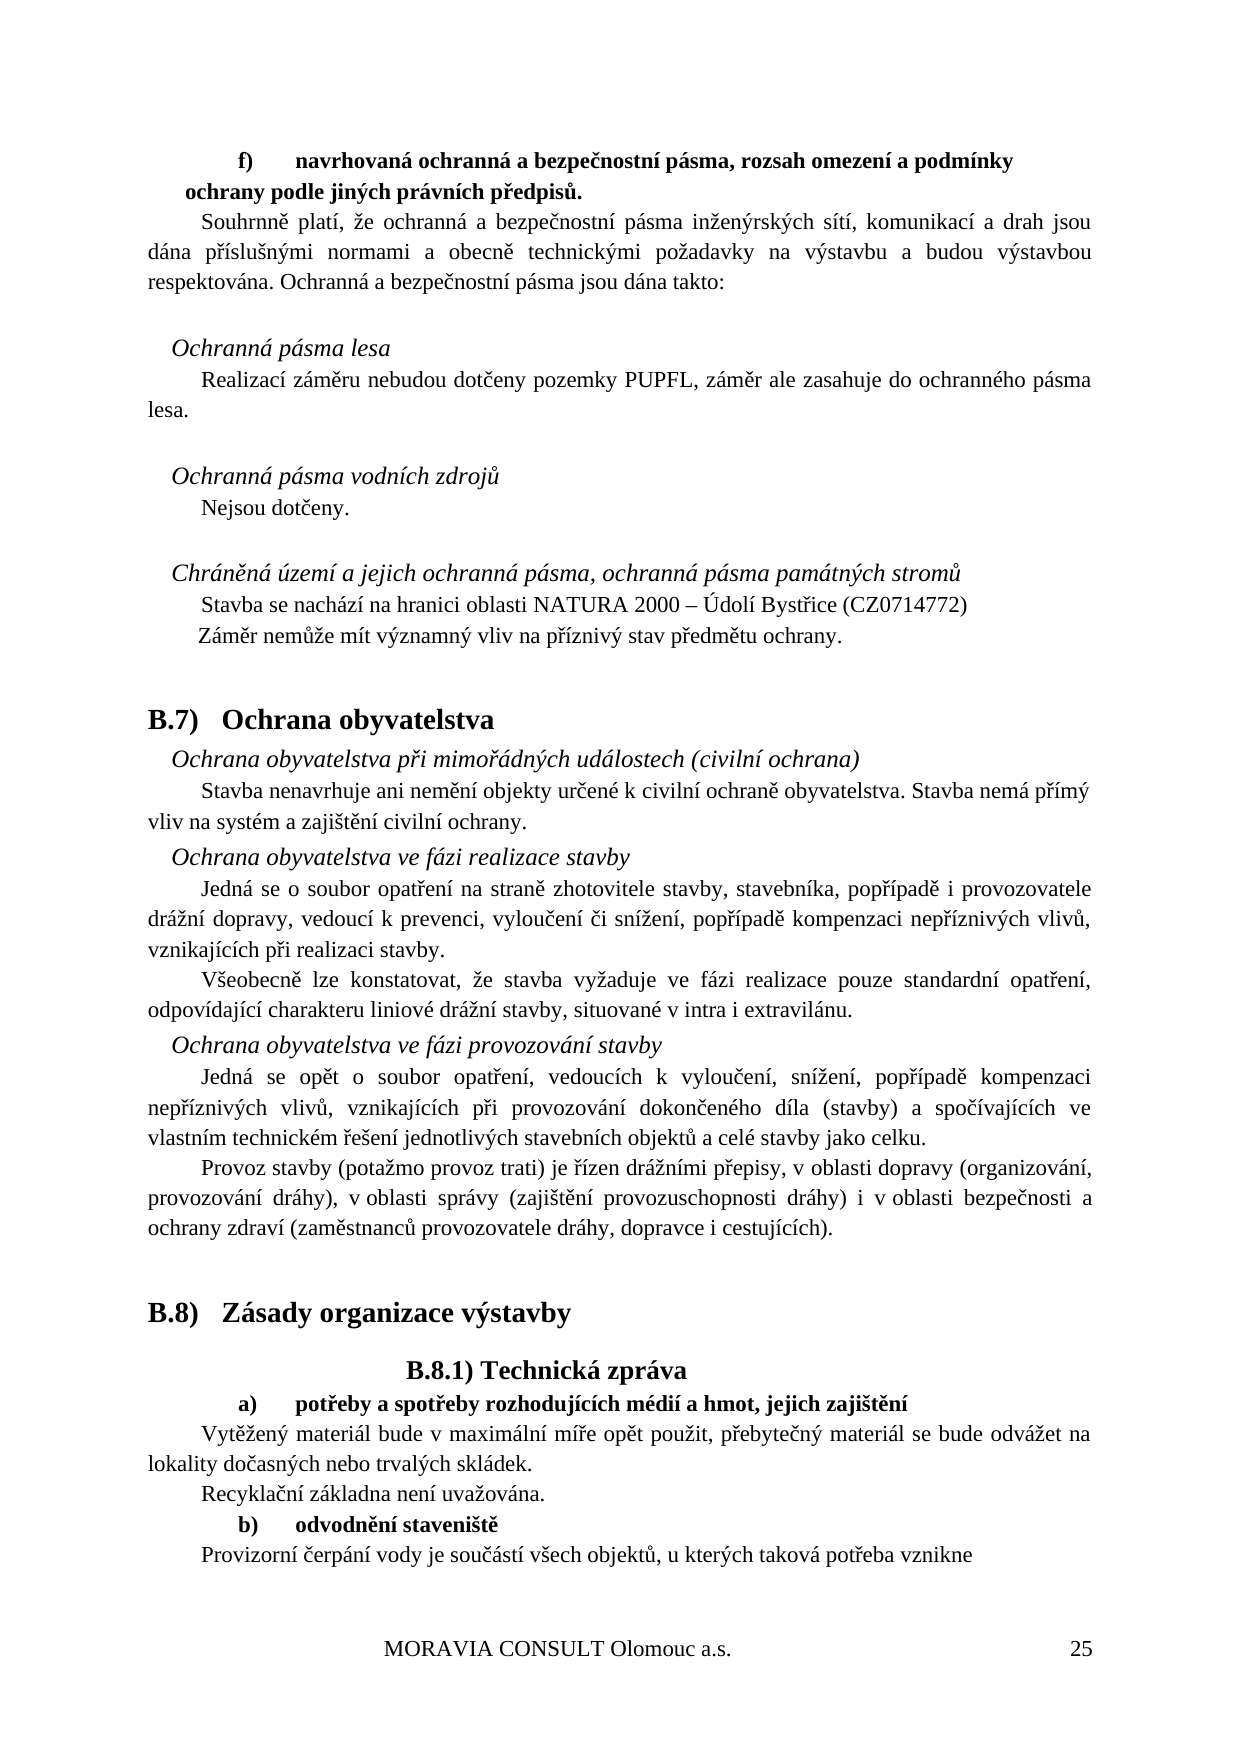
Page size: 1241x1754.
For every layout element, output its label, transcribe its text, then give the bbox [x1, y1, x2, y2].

text Nejsou dotčeny. [148, 494, 1093, 520]
subtitle odvodnění staveniště [185, 1511, 1093, 1537]
text Provoz stavby (potažmo provoz trati) je řízen drážními přepisy, v oblasti dopravy (organizování, provozování dráhy), v oblasti správy (zajištění provozuschopnosti dráhy) i v oblasti bezpečnosti a ochrany zdraví (zaměstnanců provozovatele dráhy, dopravce i cestujících). [148, 1154, 1093, 1241]
subtitle Ochrana obyvatelstva ve fázi realizace stavby [148, 842, 1093, 871]
text Vytěžený materiál bude v maximální míře opět použit, přebytečný materiál se bude odvážet na lokality dočasných nebo trvalých skládek. [148, 1420, 1093, 1477]
text Jedná se opět o soubor opatření, vedoucích k vyloučení, snížení, popřípadě kompenzaci nepříznivých vlivů, vznikajících při provozování dokončeného díla (stavby) a spočívajících ve vlastním technickém řešení jednotlivých stavebních objektů a celé stavby jako celku. [148, 1063, 1093, 1150]
text Jedná se o soubor opatření na straně zhotovitele stavby, stavebníka, popřípadě i provozovatele drážní dopravy, vedoucí k prevenci, vyloučení či snížení, popřípadě kompenzaci nepříznivých vlivů, vznikajících při realizaci stavby. [148, 875, 1093, 962]
subtitle Chráněná území a jejich ochranná pásma, ochranná pásma památných stromů [148, 558, 1093, 587]
subtitle Zásady organizace výstavby [148, 1295, 1093, 1328]
text Všeobecně lze konstatovat, že stavba vyžaduje ve fázi realizace pouze standardní opatření, odpovídající charakteru liniové drážní stavby, situované v intra i extravilánu. [148, 966, 1093, 1022]
subtitle Ochrana obyvatelstva ve fázi provozování stavby [148, 1030, 1093, 1059]
text Stavba nenavrhuje ani nemění objekty určené k civilní ochraně obyvatelstva. Stavba nemá přímý vliv na systém a zajištění civilní ochrany. [148, 778, 1093, 834]
subtitle navrhovaná ochranná a bezpečnostní pásma, rozsah omezení a podmínky ochrany podle jiných právních předpisů. [185, 148, 1093, 204]
subtitle Ochranná pásma vodních zdrojů [148, 461, 1093, 489]
subtitle Ochranná pásma lesa [148, 333, 1093, 362]
text Recyklační základna není uvažována. [148, 1480, 1093, 1507]
text Provizorní čerpání vody je součástí všech objektů, u kterých taková potřeba vznikne [148, 1541, 1093, 1567]
text Souhrnně platí, že ochranná a bezpečnostní pásma inženýrských sítí, komunikací a drah jsou dána příslušnými normami a obecně technickými požadavky na výstavbu a budou výstavbou respektována. Ochranná a bezpečnostní pásma jsou dána takto: [148, 208, 1093, 295]
subtitle Technická zpráva [406, 1354, 1093, 1385]
text Realizací záměru nebudou dotčeny pozemky PUPFL, záměr ale zasahuje do ochranného pásma lesa. [148, 366, 1093, 423]
subtitle Ochrana obyvatelstva při mimořádných událostech (civilní ochrana) [148, 744, 1093, 773]
subtitle potřeby a spotřeby rozhodujících médií a hmot, jejich zajištění [185, 1390, 1093, 1416]
text Stavba se nachází na hranici oblasti NATURA 2000 – Údolí Bystřice (CZ0714772) [148, 591, 1093, 618]
subtitle Ochrana obyvatelstva [148, 702, 1093, 735]
text Záměr nemůže mít významný vliv na příznivý stav předmětu ochrany. [148, 622, 1093, 648]
